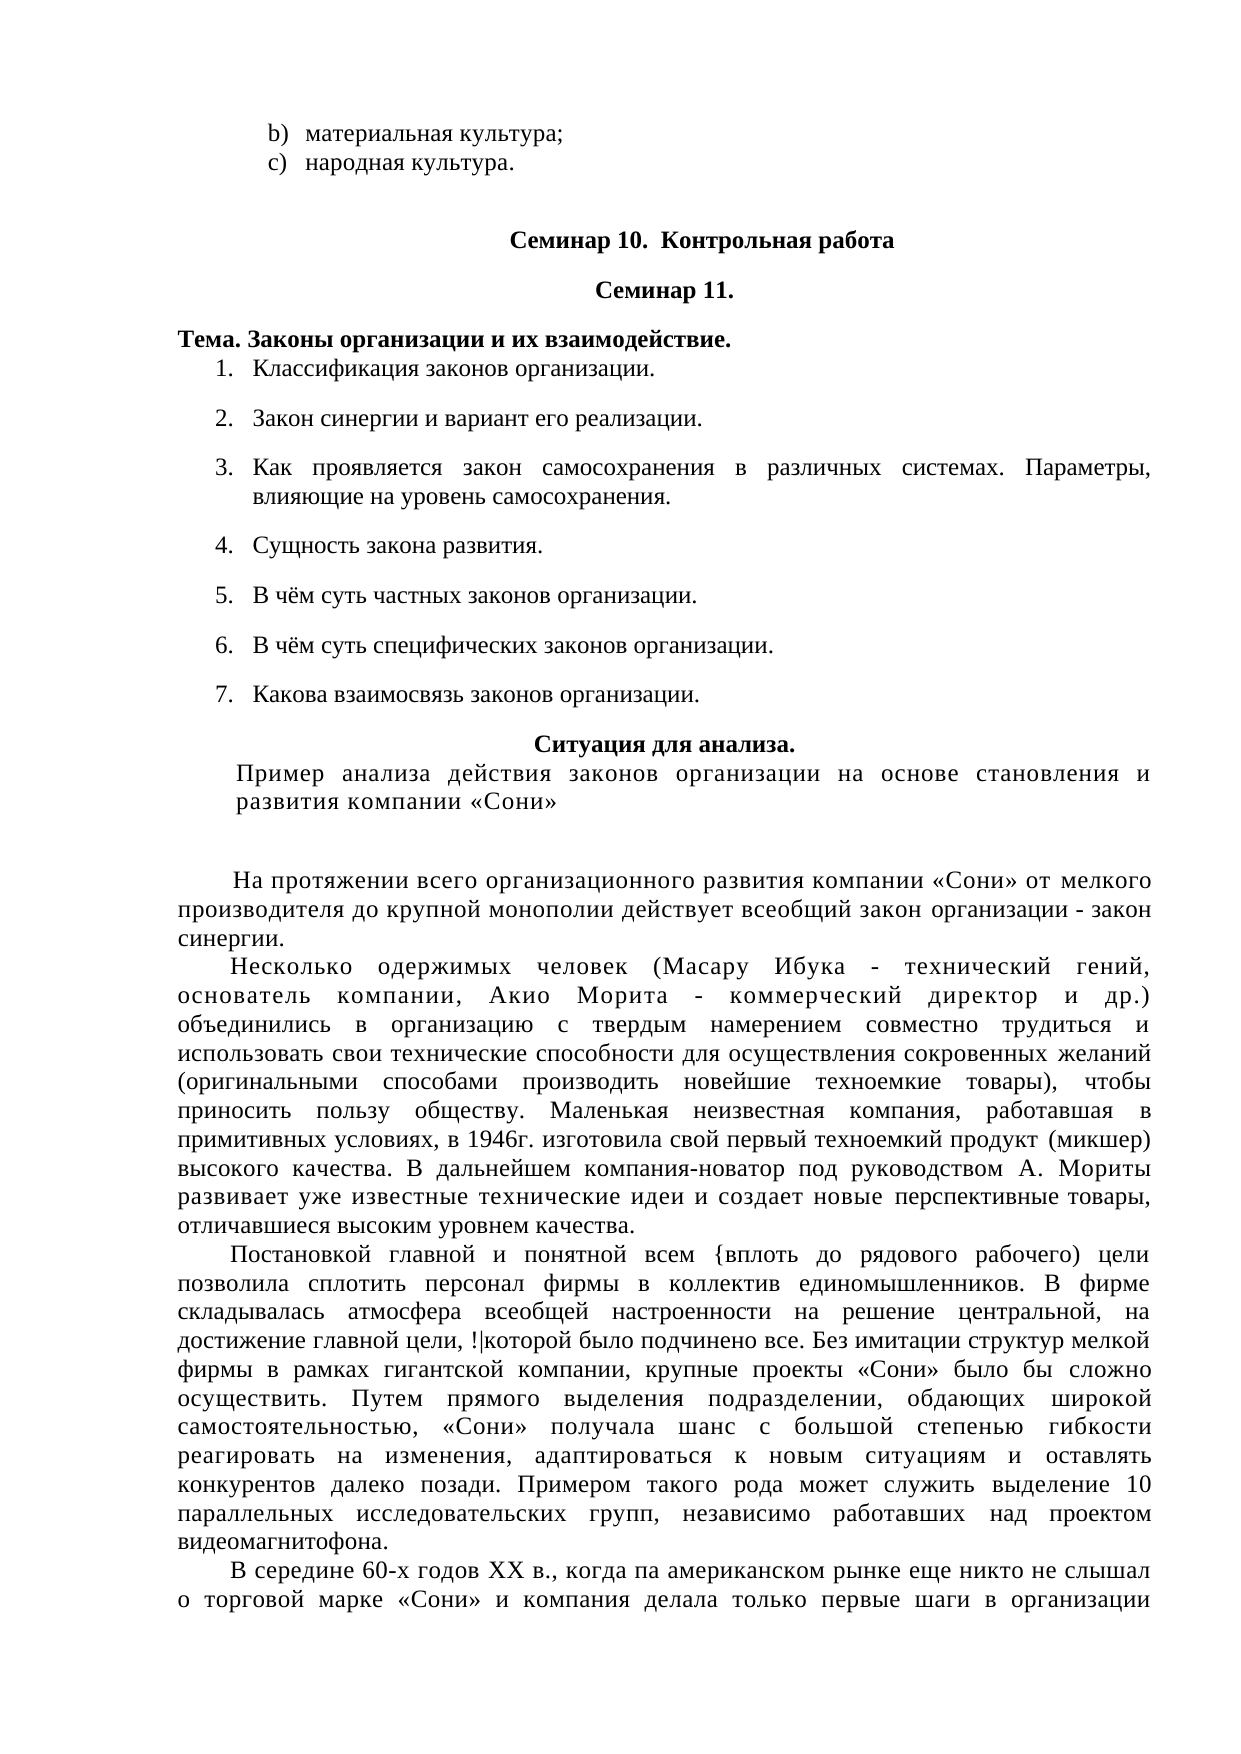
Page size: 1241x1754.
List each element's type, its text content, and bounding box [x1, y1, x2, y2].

text На протяжении всего организационного развития компании «Сони» от мелкого производителя до крупной монополии действует всеобщий закон организации - закон синергии. [178, 865, 1152, 951]
list Сущность закона развития. [215, 531, 1152, 559]
text Несколько одержимых человек (Масару Ибука - технический гений, основатель компании, Акио Морита - коммерческий директор и др.) объединились в организацию с твердым намерением совместно трудиться и использовать свои технические способности для осуществления сокровенных желаний (оригинальными способами производить новейшие техноемкие товары), чтобы приносить пользу обществу. Маленькая неизвестная компания, работавшая в примитивных условиях, в 1946г. изготовила свой первый техноемкий продукт (микшер) высокого качества. В дальнейшем компания-новатор под руководством А. Мориты развивает уже известные технические идеи и создает новые перспективные товары, отличавшиеся высоким уровнем качества. [177, 951, 1151, 1239]
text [177, 1555, 1152, 1613]
text Ситуация для анализа. [177, 729, 1152, 758]
list Какова взаимосвязь законов организации. [215, 679, 1152, 708]
list Как проявляется закон самосохранения в различных системах. Параметры, влияющие на уровень самосохранения. [215, 452, 1152, 510]
text Семинар 10. Контрольная работа [252, 225, 1152, 254]
list народная культура. [268, 147, 1152, 176]
list В чём суть специфических законов организации. [215, 630, 1152, 658]
list Закон синергии и вариант его реализации. [215, 403, 1152, 431]
text Постановкой главной и понятной всем {вплоть до рядового рабочего) цели позволила сплотить персонал фирмы в коллектив единомышленников. В фирме складывалась атмосфера всеобщей настроенности на решение центральной, на достижение главной цели, !|которой было подчинено все. Без имитации структур мелкой фирмы в рамках гигантской компании, крупные проекты «Сони» было бы сложно осуществить. Путем прямого выделения подразделении, обдающих широкой самостоятельностью, «Сони» получала шанс с большой степенью гибкости реагировать на изменения, адаптироваться к новым ситуациям и оставлять конкурентов далеко позади. Примером такого рода может служить выделение 10 параллельных исследовательских групп, независимо работавших над проектом видеомагнитофона. [177, 1239, 1152, 1555]
list материальная культура; [268, 118, 1152, 147]
text Тема. Законы организации и их взаимодействие. [177, 324, 1152, 353]
text Семинар 11. [177, 275, 1152, 303]
list В чём суть частных законов организации. [215, 580, 1152, 609]
text Пример анализа действия законов организации на основе становления и развития компании «Сони» [236, 758, 1152, 815]
list Классификация законов организации. [215, 353, 1152, 382]
